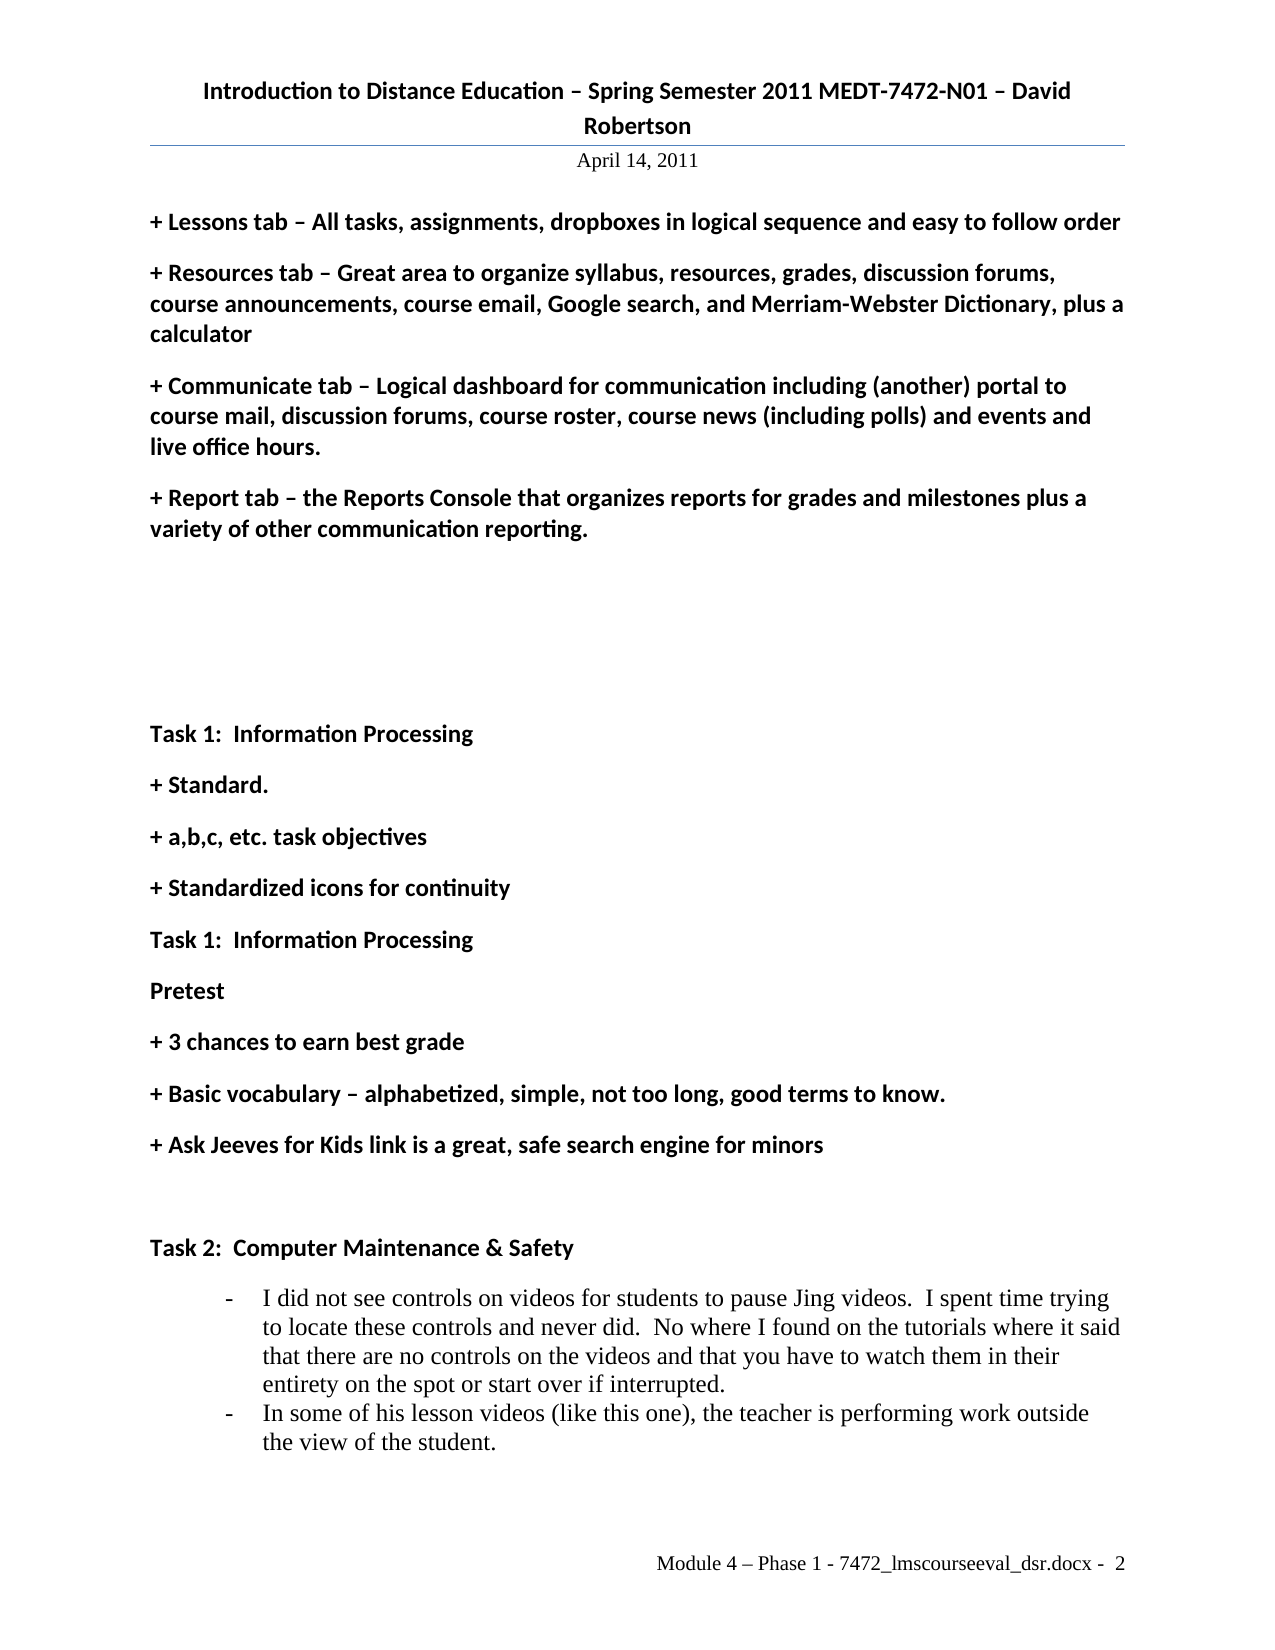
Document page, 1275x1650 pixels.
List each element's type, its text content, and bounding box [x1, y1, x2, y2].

text Task 1: Information Processing [150, 924, 1125, 954]
text Pretest [150, 975, 1125, 1006]
text + Lessons tab – All tasks, assignments, dropboxes in logical sequence and easy to follow order [150, 206, 1125, 237]
text + a,b,c, etc. task objectives [150, 821, 1125, 852]
text + Basic vocabulary – alphabetized, simple, not too long, good terms to know. [150, 1078, 1125, 1108]
text Task 2: Computer Maintenance & Safety [150, 1232, 1125, 1262]
text + Resources tab – Great area to organize syllabus, resources, grades, discussion forums, course announcements, course email, Google search, and Merriam-Webster Dictionary, plus a calculator [150, 258, 1125, 349]
text + Communicate tab – Logical dashboard for communication including (another) portal to course mail, discussion forums, course roster, course news (including polls) and events and live office hours. [150, 370, 1125, 462]
text + Ask Jeeves for Kids link is a great, safe search engine for minors [150, 1129, 1125, 1160]
text + 3 chances to earn best grade [150, 1026, 1125, 1057]
list I did not see controls on videos for students to pause Jing videos. I spent time trying to locate these controls and never did. No where I found on the tutorials where it said that there are no controls on the videos and that you have to watch them in their entirety on the spot or start over if interrupted. [225, 1283, 1125, 1398]
list In some of his lesson videos (like this one), the teacher is performing work outside the view of the student. [225, 1398, 1125, 1456]
text + Standard. [150, 770, 1125, 800]
text + Standardized icons for continuity [150, 872, 1125, 903]
text Task 1: Information Processing [150, 718, 1125, 749]
text + Report tab – the Reports Console that organizes reports for grades and milestones plus a variety of other communication reporting. [150, 482, 1125, 543]
